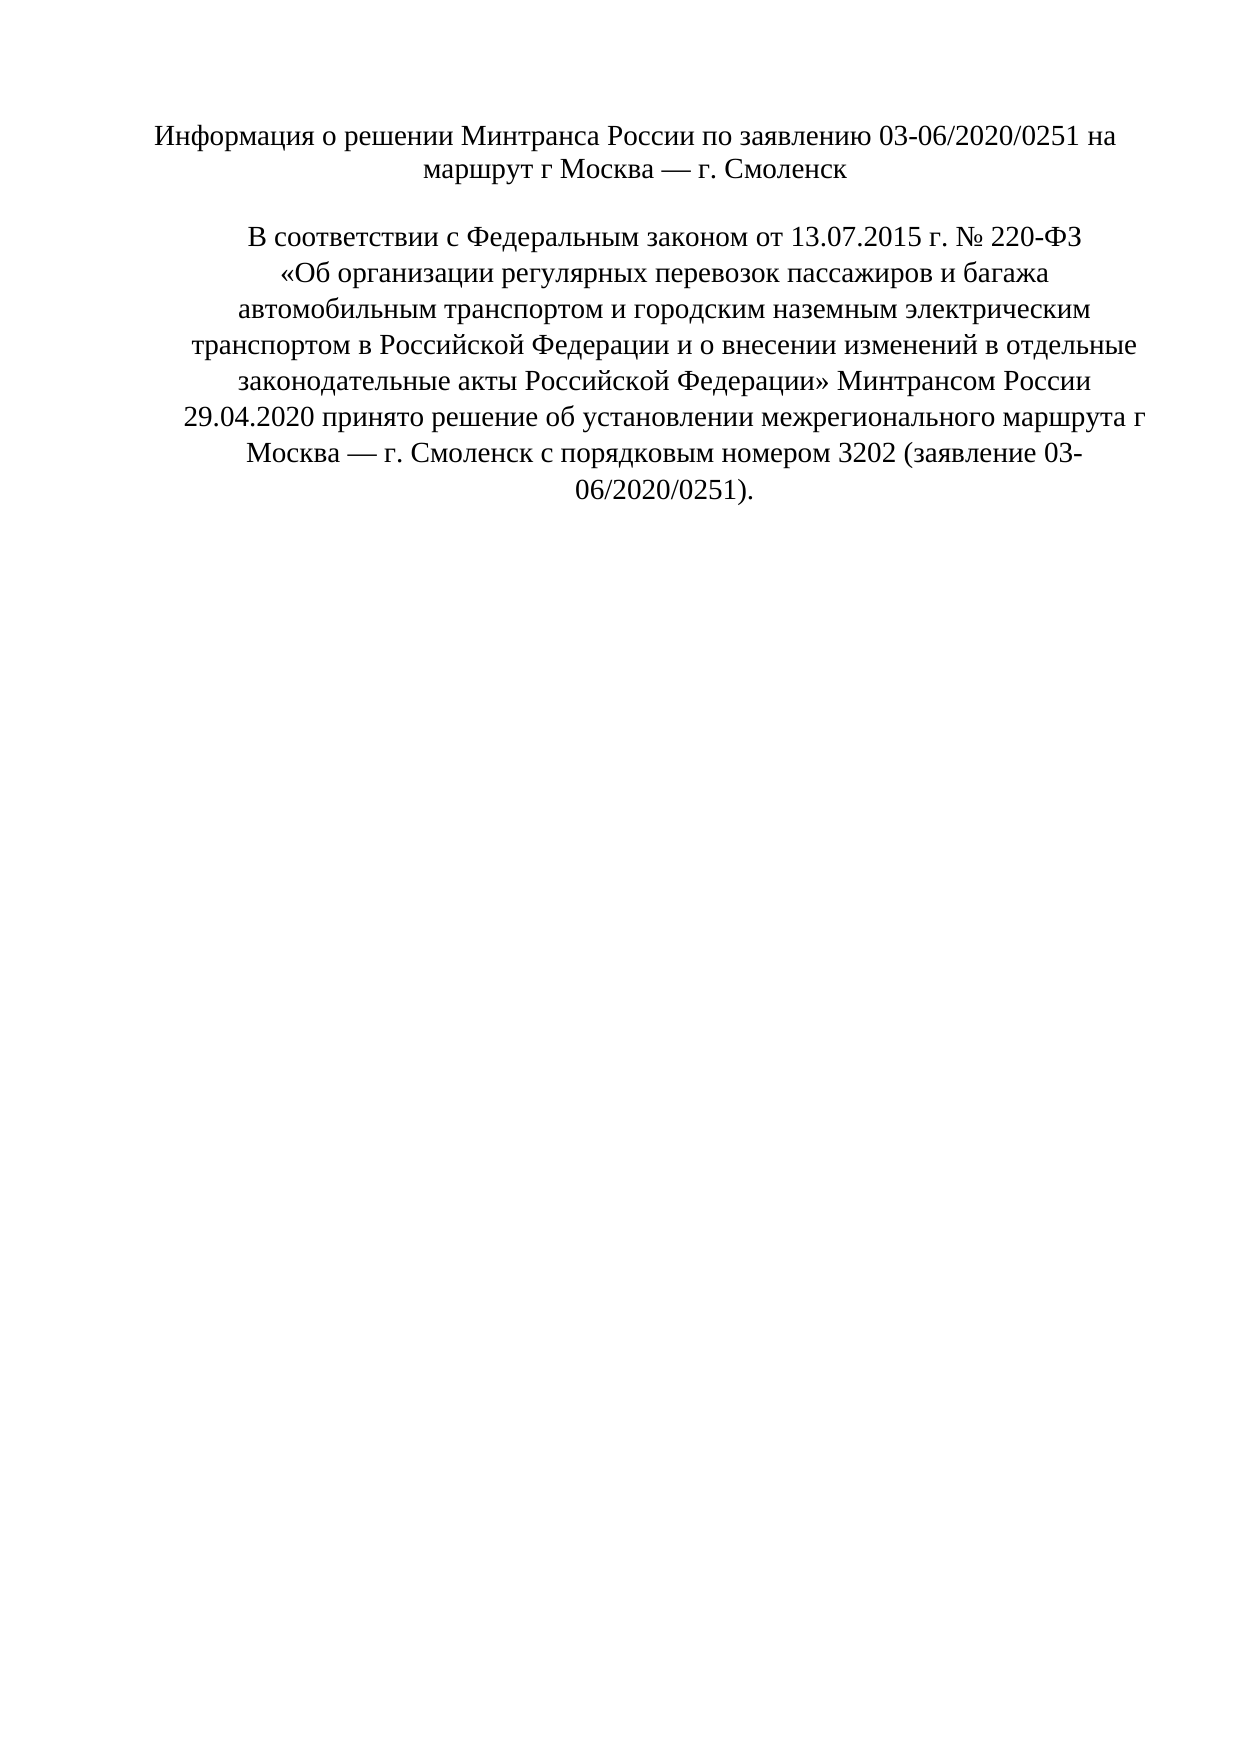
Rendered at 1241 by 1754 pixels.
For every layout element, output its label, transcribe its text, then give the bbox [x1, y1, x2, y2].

text Информация о решении Минтранса России по заявлению 03-06/2020/0251 на маршрут г Москва — г. Смоленск [118, 118, 1152, 185]
text В соответствии с Федеральным законом от 13.07.2015 г. № 220-ФЗ «Об организации регулярных перевозок пассажиров и багажа автомобильным транспортом и городским наземным электрическим транспортом в Российской Федерации и о внесении изменений в отдельные законодательные акты Российской Федерации» Минтрансом России 29.04.2020 принято решение об установлении межрегионального маршрута г Москва — г. Смоленск с порядковым номером 3202 (заявление 03-06/2020/0251). [177, 219, 1152, 505]
